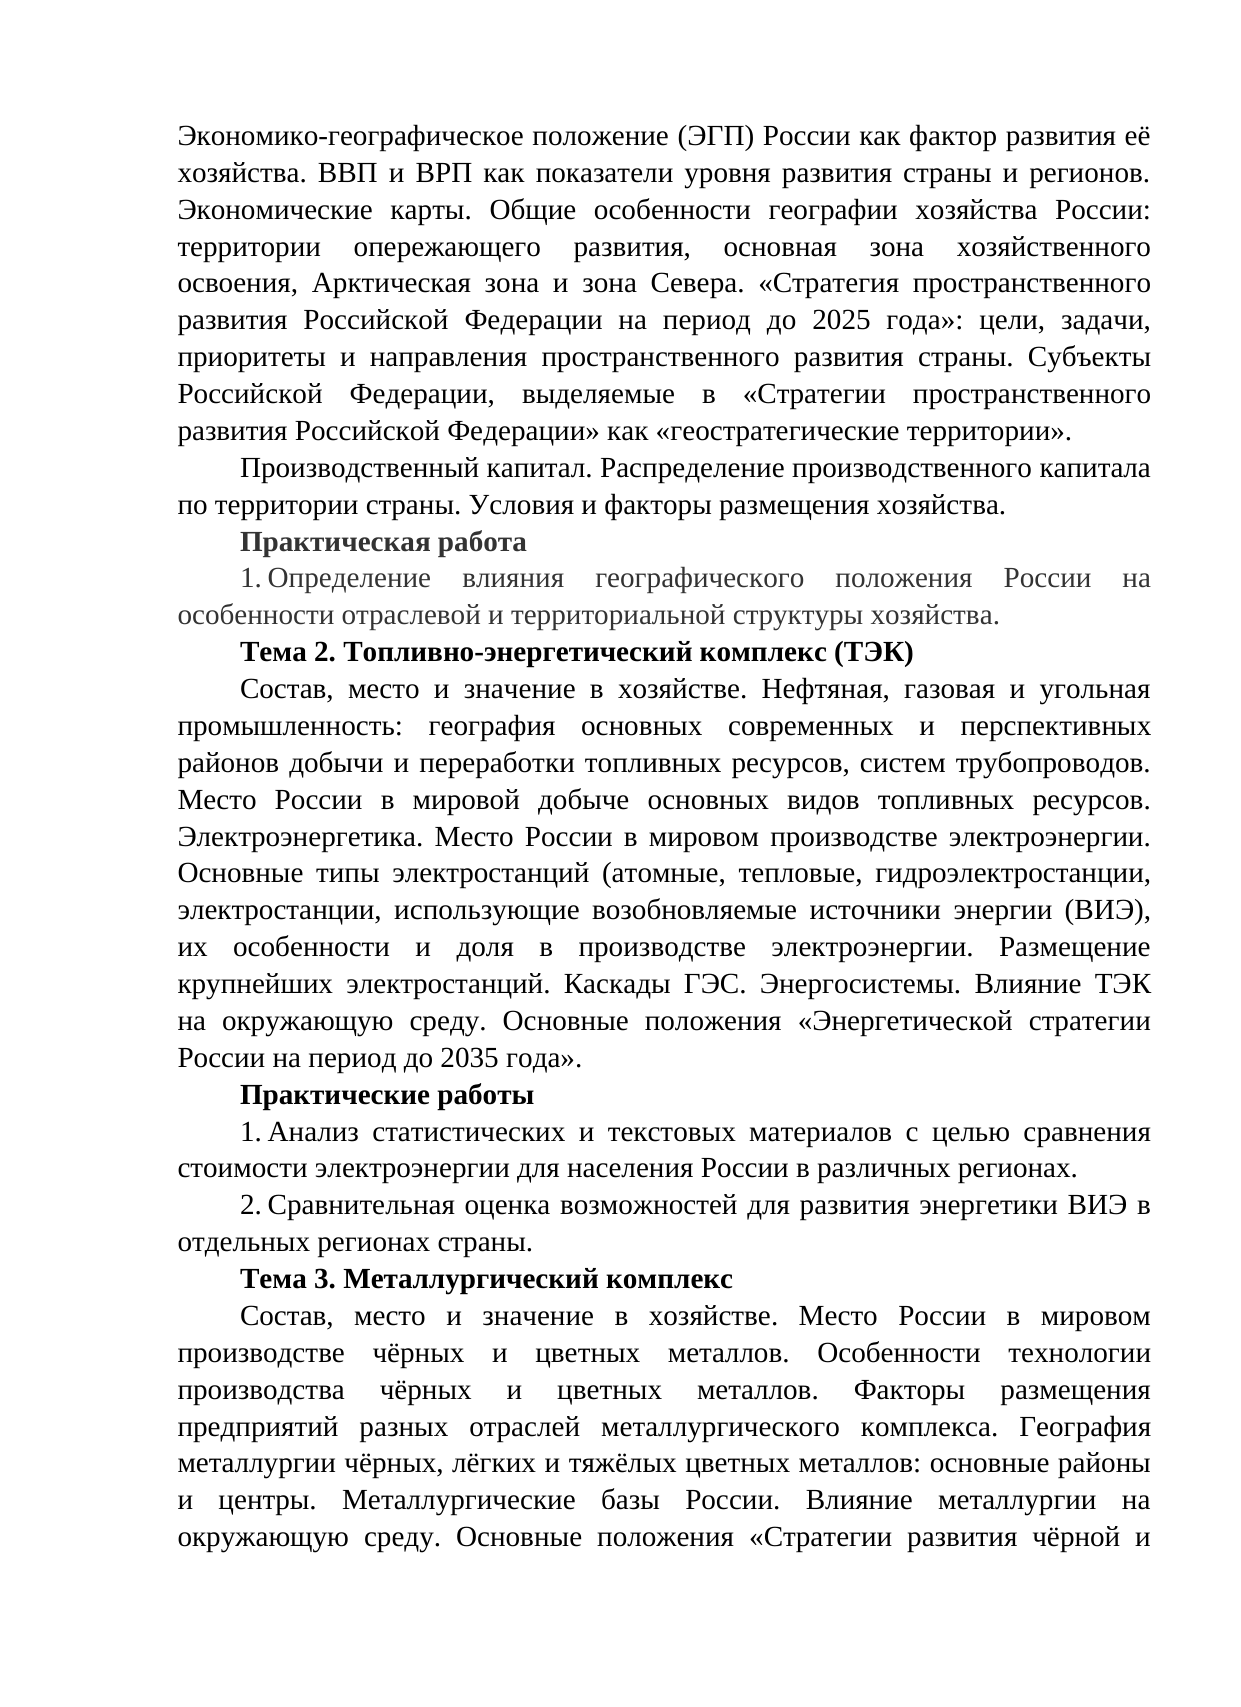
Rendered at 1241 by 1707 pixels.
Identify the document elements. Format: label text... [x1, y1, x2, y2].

text Производственный капитал. Распределение производственного капитала по территории страны. Условия и факторы размещения хозяйства. [177, 450, 1152, 520]
text 2. Сравнительная оценка возможностей для развития энергетики ВИЭ в отдельных регионах страны. [177, 1187, 1152, 1258]
text Состав, место и значение в хозяйстве. Нефтяная, газовая и угольная промышленность: география основных современных и перспективных районов добычи и переработки топливных ресурсов, систем трубопроводов. Место России в мировой добыче основных видов топливных ресурсов. Электроэнергетика. Место России в мировом производстве электроэнергии. Основные типы электростанций (атомные, тепловые, гидроэлектростанции, электростанции, использующие возобновляемые источники энергии (ВИЭ), их особенности и доля в производстве электроэнергии. Размещение крупнейших электростанций. Каскады ГЭС. Энергосистемы. Влияние ТЭК на окружающую среду. Основные положения «Энергетической стратегии России на период до 2035 года». [177, 671, 1152, 1073]
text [177, 1298, 1152, 1553]
text Тема 3. Металлургический комплекс [177, 1261, 1152, 1295]
text Тема 2. Топливно-энергетический комплекс (ТЭК) [177, 634, 1152, 668]
text 1. Определение влияния географического положения России на особенности отраслевой и территориальной структуры хозяйства. [177, 561, 1152, 631]
text Практическая работа [177, 524, 1152, 557]
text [177, 118, 1152, 447]
text 1. Анализ статистических и текстовых материалов с целью сравнения стоимости электроэнергии для населения России в различных регионах. [177, 1114, 1152, 1184]
text Практические работы [177, 1077, 1152, 1110]
